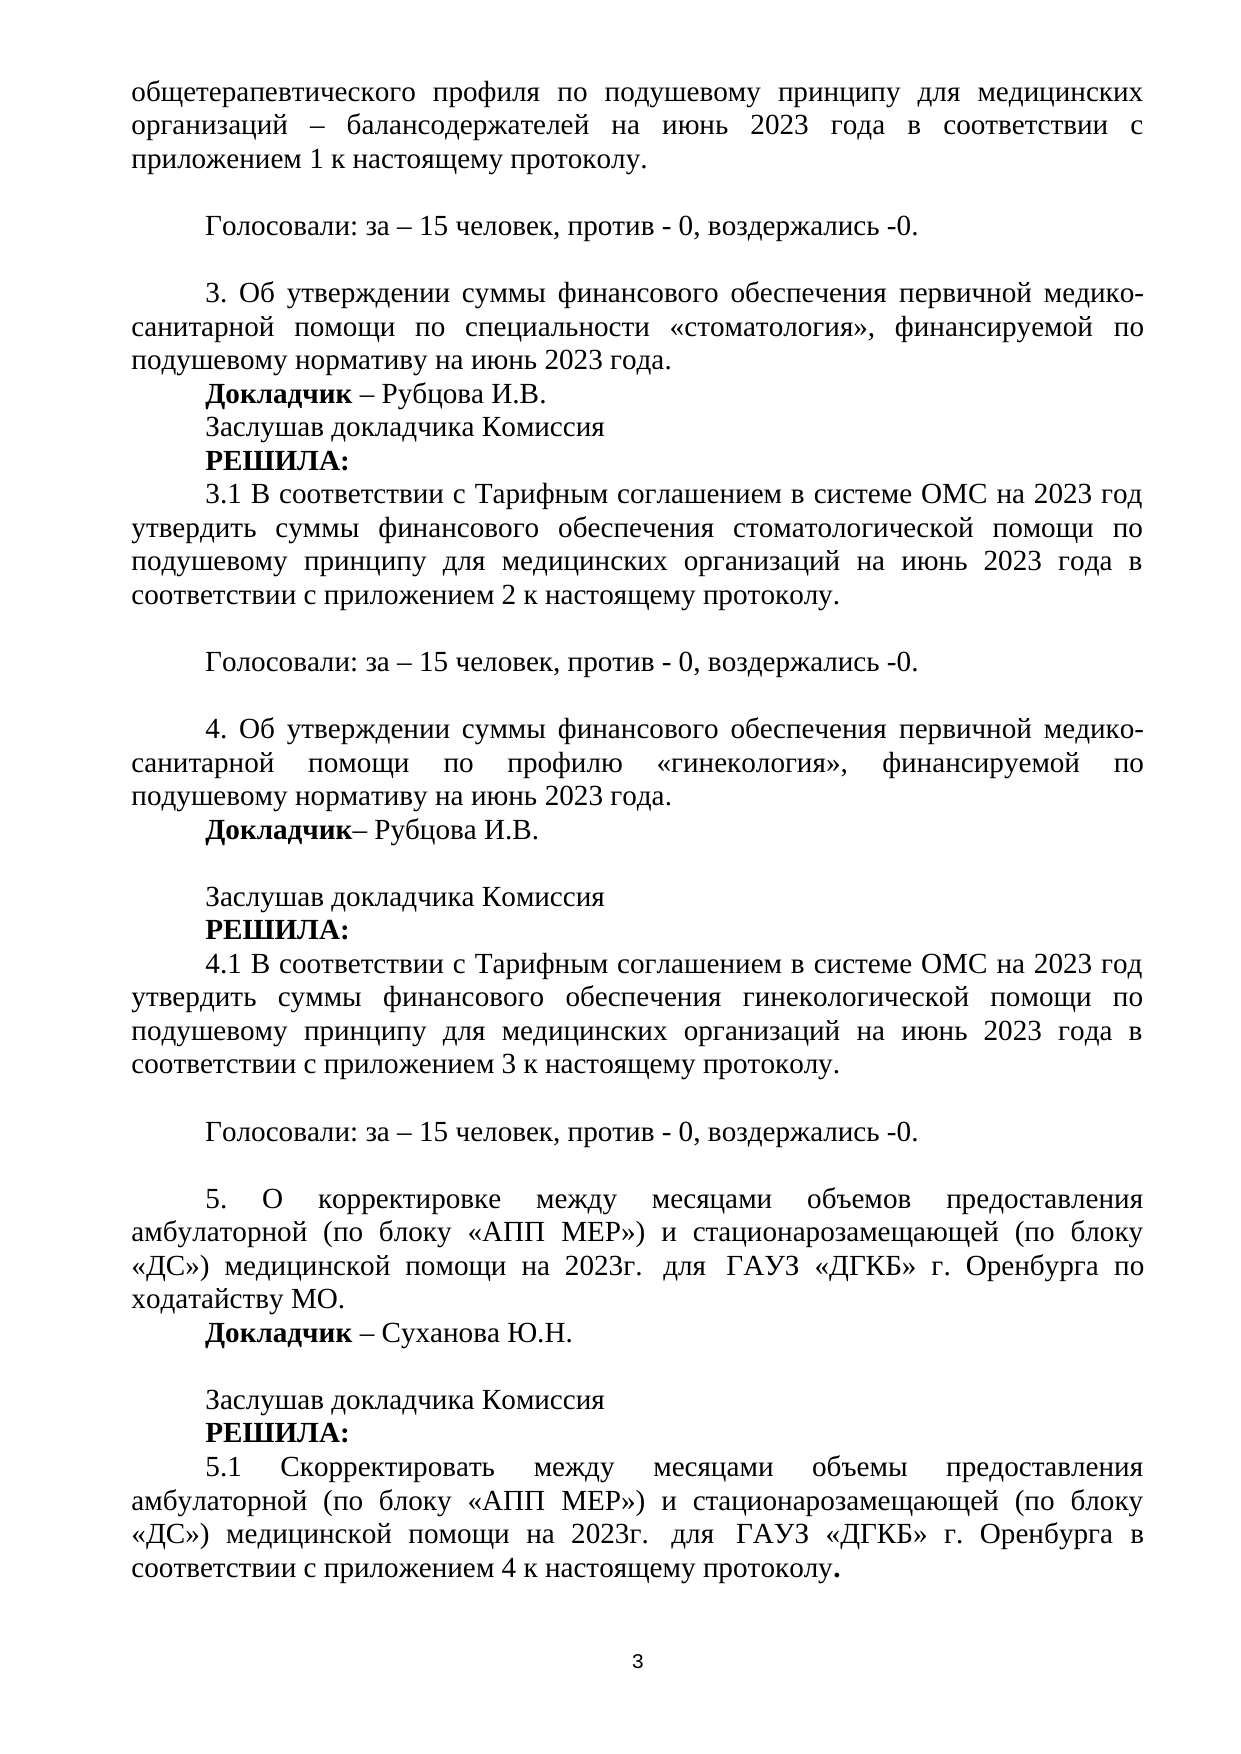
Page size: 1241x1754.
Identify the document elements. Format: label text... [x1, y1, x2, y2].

text Заслушав докладчика Комиссия [131, 409, 1144, 443]
text Голосовали: за – 15 человек, против - 0, воздержались -0. [131, 1114, 1144, 1147]
text РЕШИЛА: [131, 912, 1144, 946]
text Заслушав докладчика Комиссия [131, 1382, 1144, 1416]
text РЕШИЛА: [131, 443, 1144, 476]
text 3. Об утверждении суммы финансового обеспечения первичной медико-санитарной помощи по специальности «стоматология», финансируемой по подушевому нормативу на июнь 2023 года. [131, 275, 1144, 376]
text 5. О корректировке между месяцами объемов предоставления амбулаторной (по блоку «АПП МЕР») и стационарозамещающей (по блоку «ДС») медицинской помощи на 2023г. для ГАУЗ «ДГКБ» г. Оренбурга по ходатайству МО. [131, 1181, 1144, 1315]
text Заслушав докладчика Комиссия [131, 879, 1144, 912]
text 4. Об утверждении суммы финансового обеспечения первичной медико-санитарной помощи по профилю «гинекология», финансируемой по подушевому нормативу на июнь 2023 года. [131, 711, 1144, 812]
text Докладчик– Рубцова И.В. [131, 812, 1144, 845]
text Докладчик – Суханова Ю.Н. [131, 1315, 1159, 1348]
text 3.1 В соответствии с Тарифным соглашением в системе ОМС на 2023 год утвердить суммы финансового обеспечения стоматологической помощи по подушевому принципу для медицинских организаций на июнь 2023 года в соответствии с приложением 2 к настоящему протоколу. [131, 476, 1144, 611]
text Голосовали: за – 15 человек, против - 0, воздержались -0. [131, 644, 1144, 678]
text Докладчик – Рубцова И.В. [131, 376, 1144, 409]
text 5.1 Скорректировать между месяцами объемы предоставления амбулаторной (по блоку «АПП МЕР») и стационарозамещающей (по блоку «ДС») медицинской помощи на 2023г. для ГАУЗ «ДГКБ» г. Оренбурга в соответствии с приложением 4 к настоящему протоколу. [131, 1449, 1144, 1583]
text Голосовали: за – 15 человек, против - 0, воздержались -0. [131, 208, 1144, 242]
text РЕШИЛА: [131, 1416, 1144, 1449]
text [131, 74, 1144, 174]
text 4.1 В соответствии с Тарифным соглашением в системе ОМС на 2023 год утвердить суммы финансового обеспечения гинекологической помощи по подушевому принципу для медицинских организаций на июнь 2023 года в соответствии с приложением 3 к настоящему протоколу. [131, 946, 1144, 1080]
